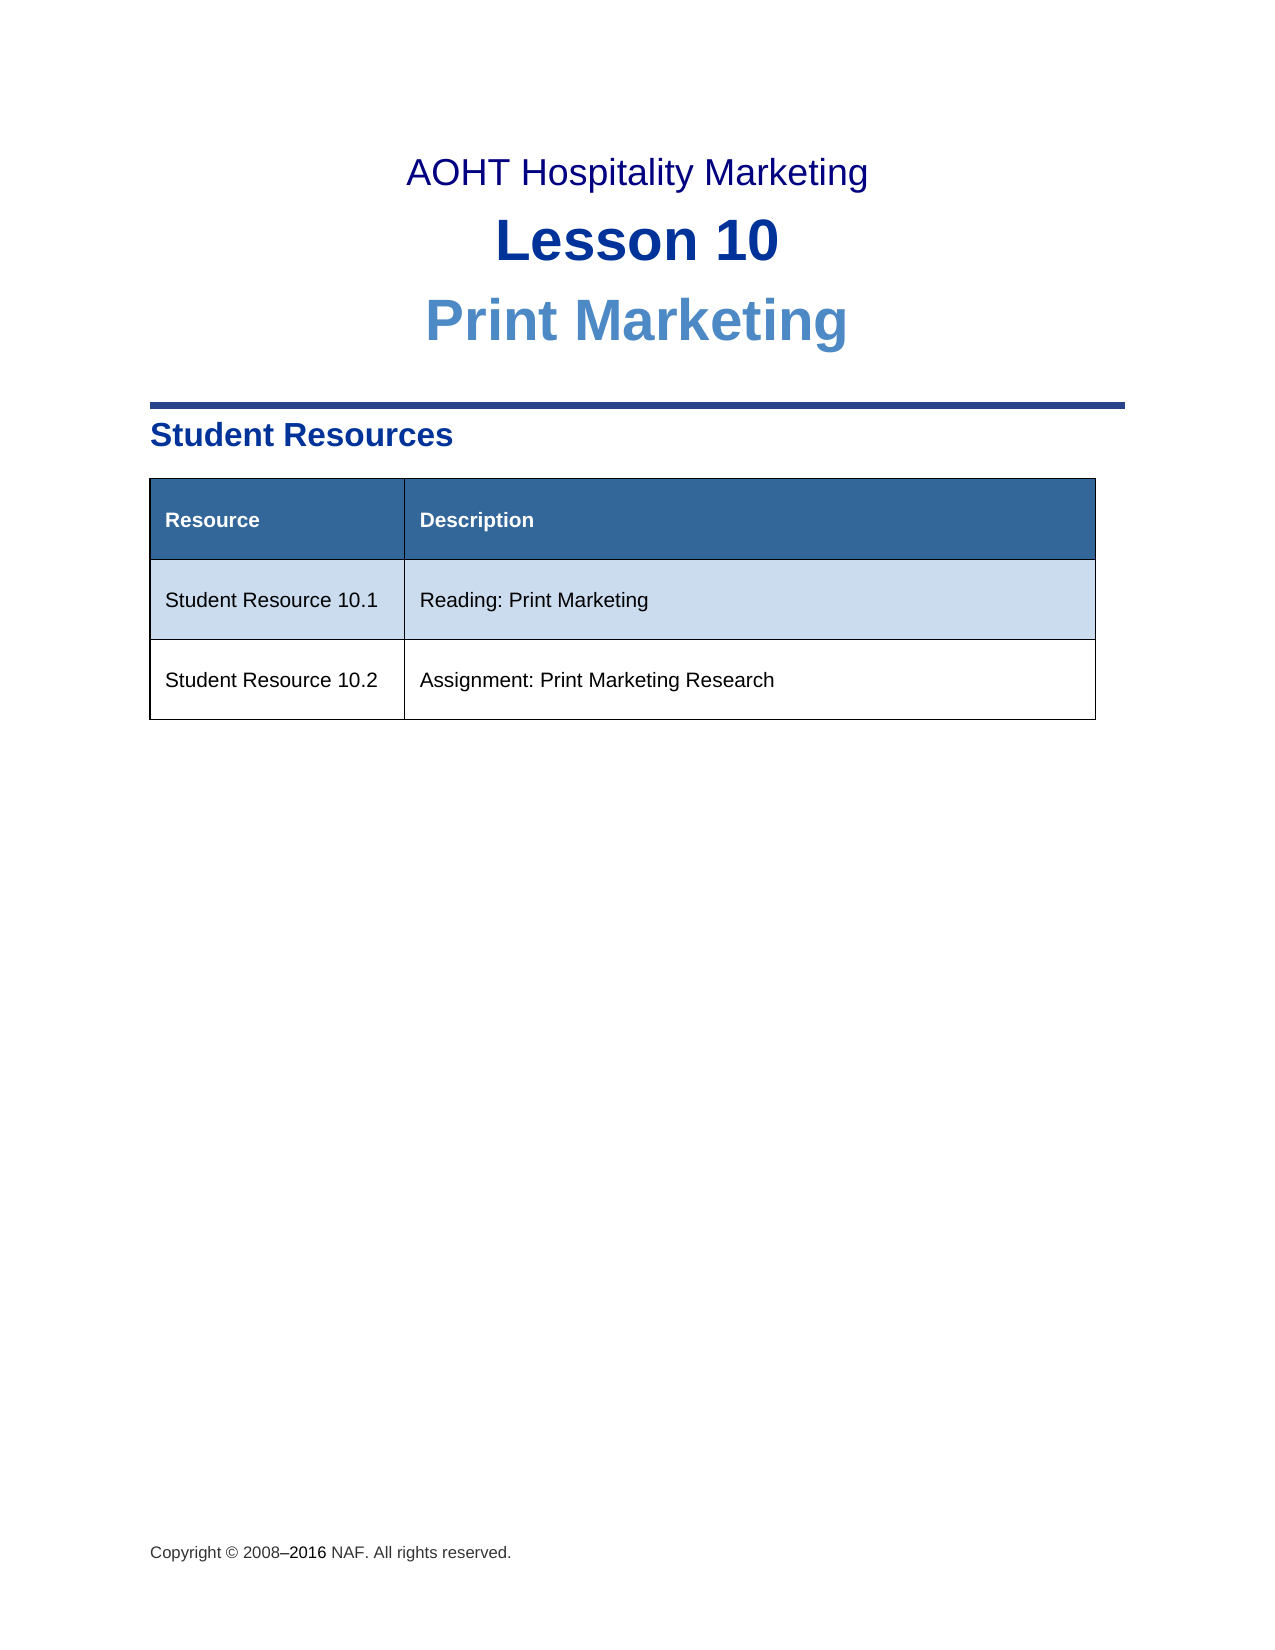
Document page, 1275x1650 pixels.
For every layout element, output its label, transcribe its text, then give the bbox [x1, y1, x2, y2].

table_cell Student Resource 10.2 [151, 640, 404, 719]
table_header Resource [151, 479, 404, 559]
table_cell Assignment: Print Marketing Research [405, 640, 1095, 719]
text AOHT Hospitality Marketing [150, 150, 1125, 193]
table_header Description [405, 479, 1095, 559]
title Print Marketing [150, 285, 1125, 352]
table_cell Student Resource 10.1 [151, 560, 404, 639]
table_cell Reading: Print Marketing [405, 560, 1095, 639]
text Lesson 10 [150, 206, 1125, 273]
text Student Resources [150, 409, 1125, 453]
